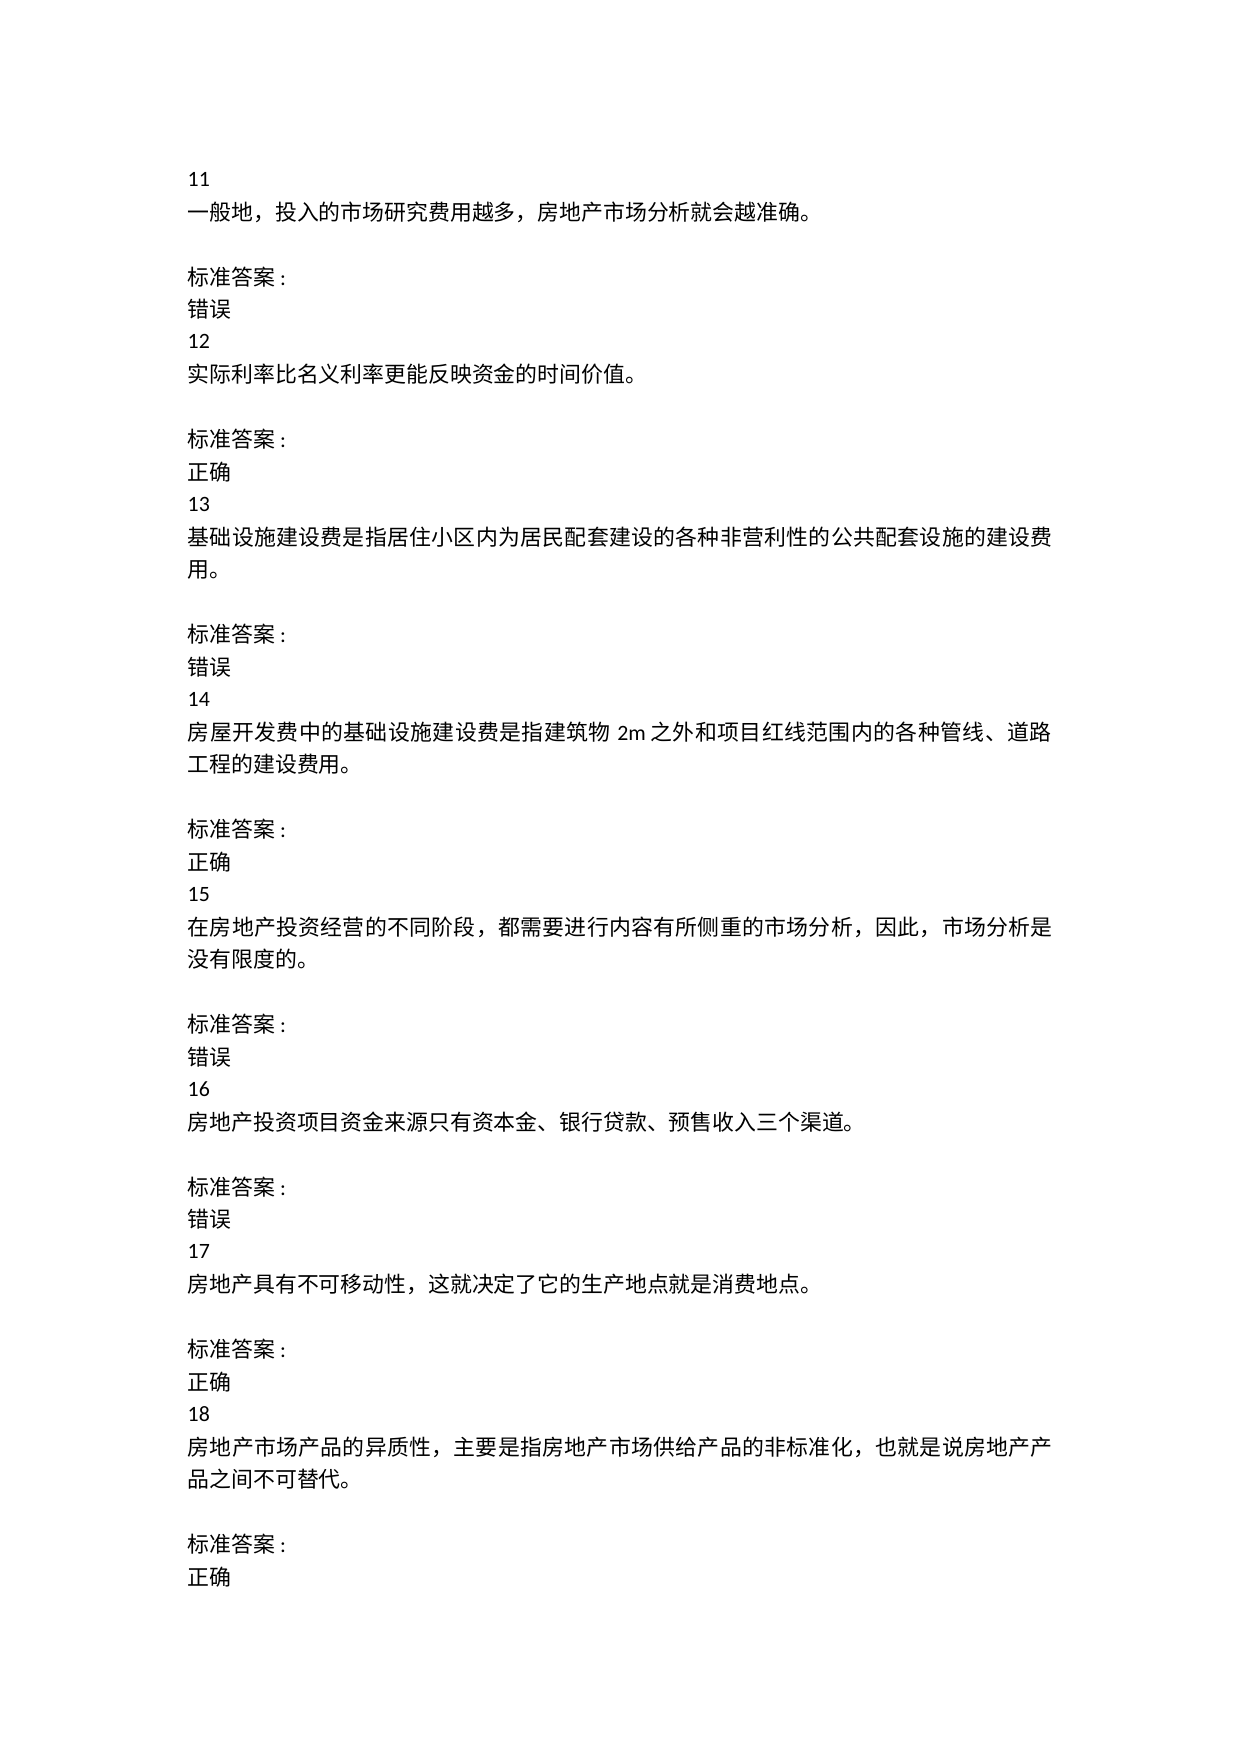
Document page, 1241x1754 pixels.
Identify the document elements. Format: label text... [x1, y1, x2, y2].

text 一般地，投入的市场研究费用越多，房地产市场分析就会越准确。 [187, 194, 1053, 227]
text 标准答案 : [187, 422, 1053, 454]
text 11 [187, 162, 1053, 194]
text 错误 [187, 1039, 1053, 1072]
text 13 [187, 487, 1053, 519]
text 房地产投资项目资金来源只有资本金、银行贷款、预售收入三个渠道。 [187, 1104, 1053, 1137]
text 错误 [187, 649, 1053, 682]
text 错误 [187, 292, 1053, 324]
text 正确 [187, 844, 1053, 877]
text 正确 [187, 1559, 1053, 1592]
text 14 [187, 682, 1053, 714]
text 房地产具有不可移动性，这就决定了它的生产地点就是消费地点。 [187, 1267, 1053, 1299]
text 房地产市场产品的异质性，主要是指房地产市场供给产品的非标准化，也就是说房地产产品之间不可替代。 [187, 1429, 1053, 1494]
text 标准答案 : [187, 259, 1053, 292]
text 在房地产投资经营的不同阶段，都需要进行内容有所侧重的市场分析，因此，市场分析是没有限度的。 [187, 909, 1053, 974]
text 标准答案 : [187, 1007, 1053, 1039]
text 实际利率比名义利率更能反映资金的时间价值。 [187, 357, 1053, 389]
text 错误 [187, 1202, 1053, 1234]
text 正确 [187, 454, 1053, 487]
text 标准答案 : [187, 1169, 1053, 1202]
text 标准答案 : [187, 812, 1053, 844]
text 标准答案 : [187, 1527, 1053, 1559]
text 房屋开发费中的基础设施建设费是指建筑物2m之外和项目红线范围内的各种管线、道路工程的建设费用。 [187, 714, 1053, 779]
text 18 [187, 1397, 1053, 1429]
text 基础设施建设费是指居住小区内为居民配套建设的各种非营利性的公共配套设施的建设费用。 [187, 519, 1053, 584]
text 标准答案 : [187, 1332, 1053, 1364]
text 正确 [187, 1364, 1053, 1397]
text 17 [187, 1234, 1053, 1267]
text 15 [187, 877, 1053, 909]
text 16 [187, 1072, 1053, 1104]
text 12 [187, 324, 1053, 357]
text 标准答案 : [187, 617, 1053, 649]
